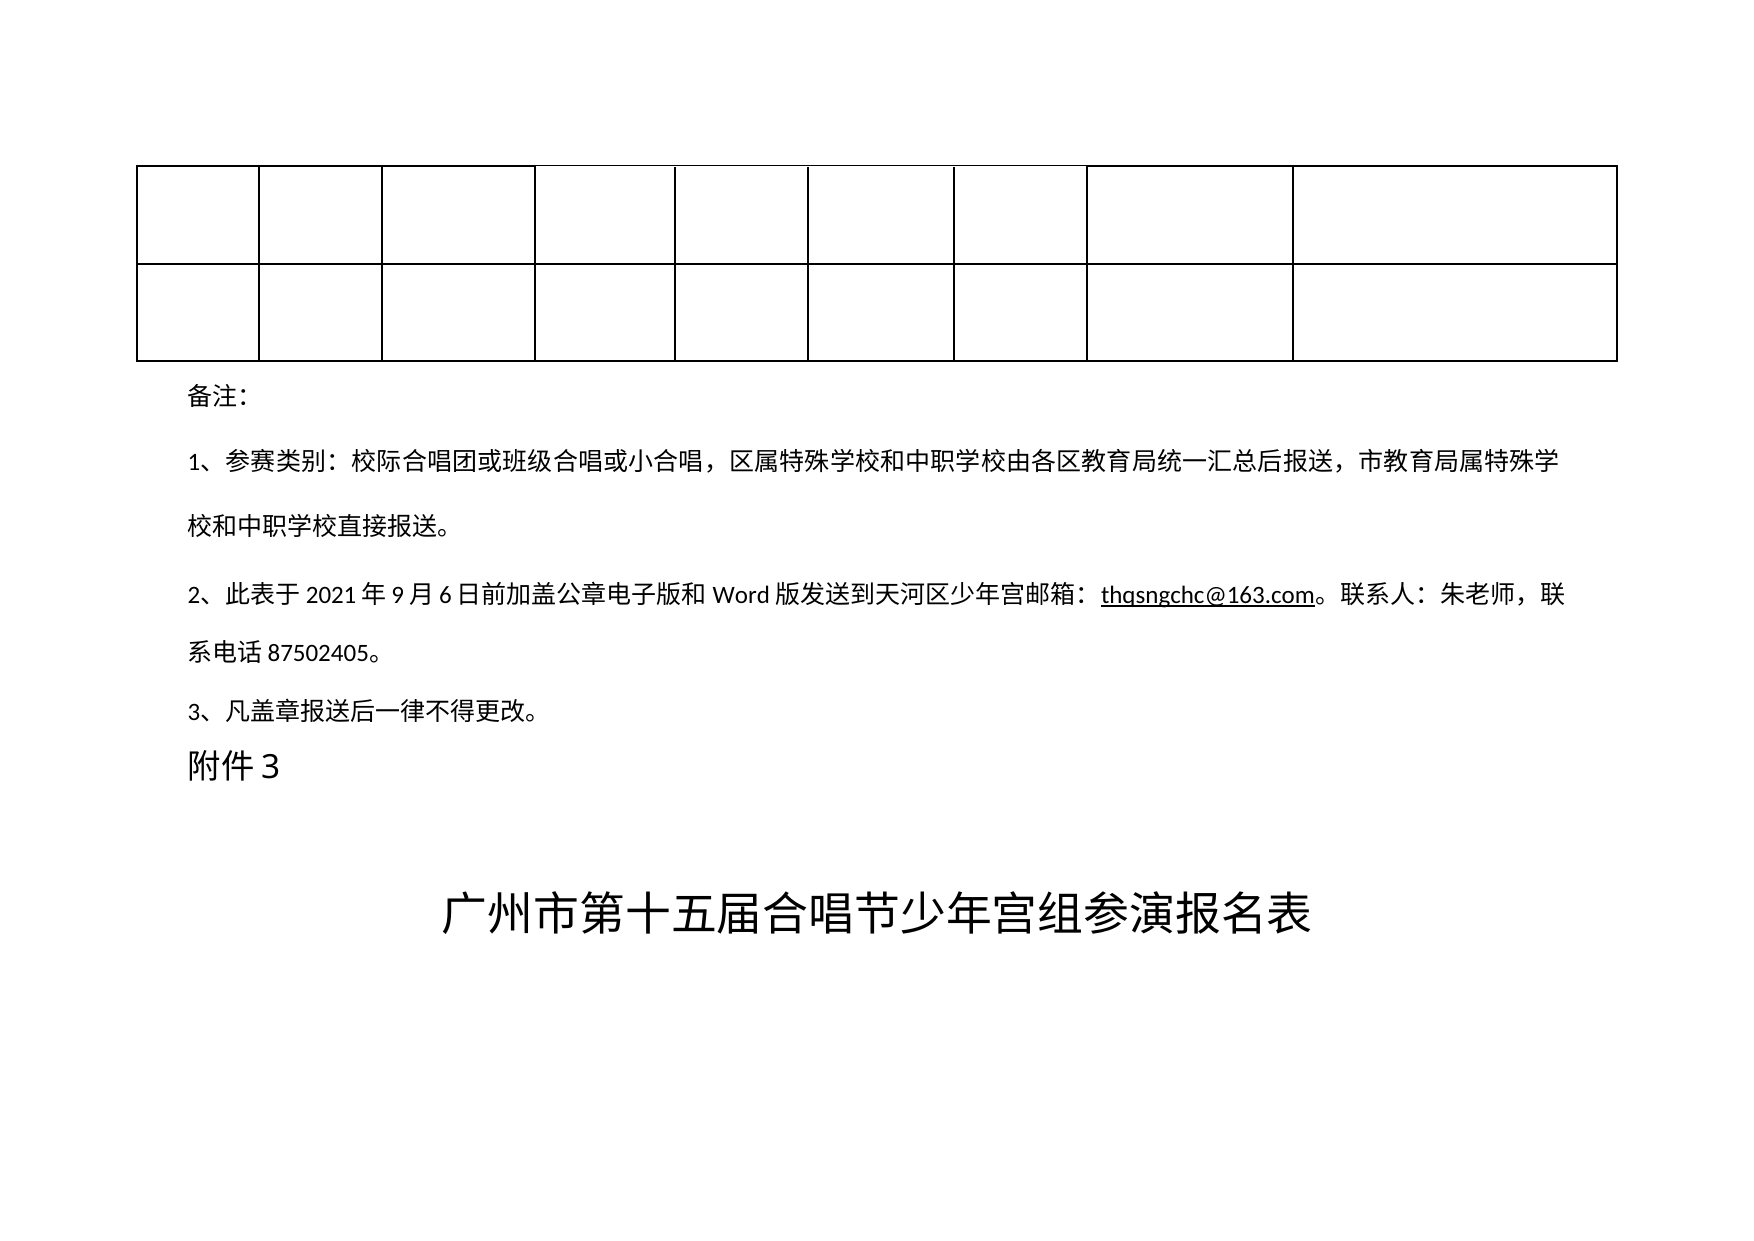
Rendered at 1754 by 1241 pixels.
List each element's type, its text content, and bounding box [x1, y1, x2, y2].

table_cell [536, 265, 674, 360]
table_cell [260, 265, 381, 360]
table_cell [383, 265, 534, 360]
table_cell [1088, 265, 1292, 360]
table_cell [260, 167, 381, 262]
table_cell [676, 265, 807, 360]
table_cell [675, 166, 808, 262]
text 3、凡盖章报送后一律不得更改。 [187, 673, 1566, 732]
text 广州市第十五届合唱节少年宫组参演报名表 [187, 862, 1566, 959]
table_cell [138, 265, 258, 360]
table_cell [954, 166, 1086, 262]
table_cell [536, 166, 675, 262]
table_cell [138, 167, 258, 262]
text 2、此表于2021年9月6日前加盖公章电子版和Word版发送到天河区少年宫邮箱：thqsngchc@163.com。联系人：朱老师，联系电话87502405。 [187, 557, 1566, 673]
table_cell [1294, 167, 1616, 262]
table_cell [383, 167, 534, 262]
table_cell [955, 265, 1086, 360]
table_cell [809, 265, 953, 360]
text 备注： [187, 362, 1566, 427]
table_cell [1294, 265, 1616, 360]
table_cell [1088, 167, 1292, 262]
text 附件3 [187, 732, 1566, 797]
table_cell [808, 166, 954, 262]
text 1、参赛类别：校际合唱团或班级合唱或小合唱，区属特殊学校和中职学校由各区教育局统一汇总后报送，市教育局属特殊学校和中职学校直接报送。 [187, 427, 1566, 557]
